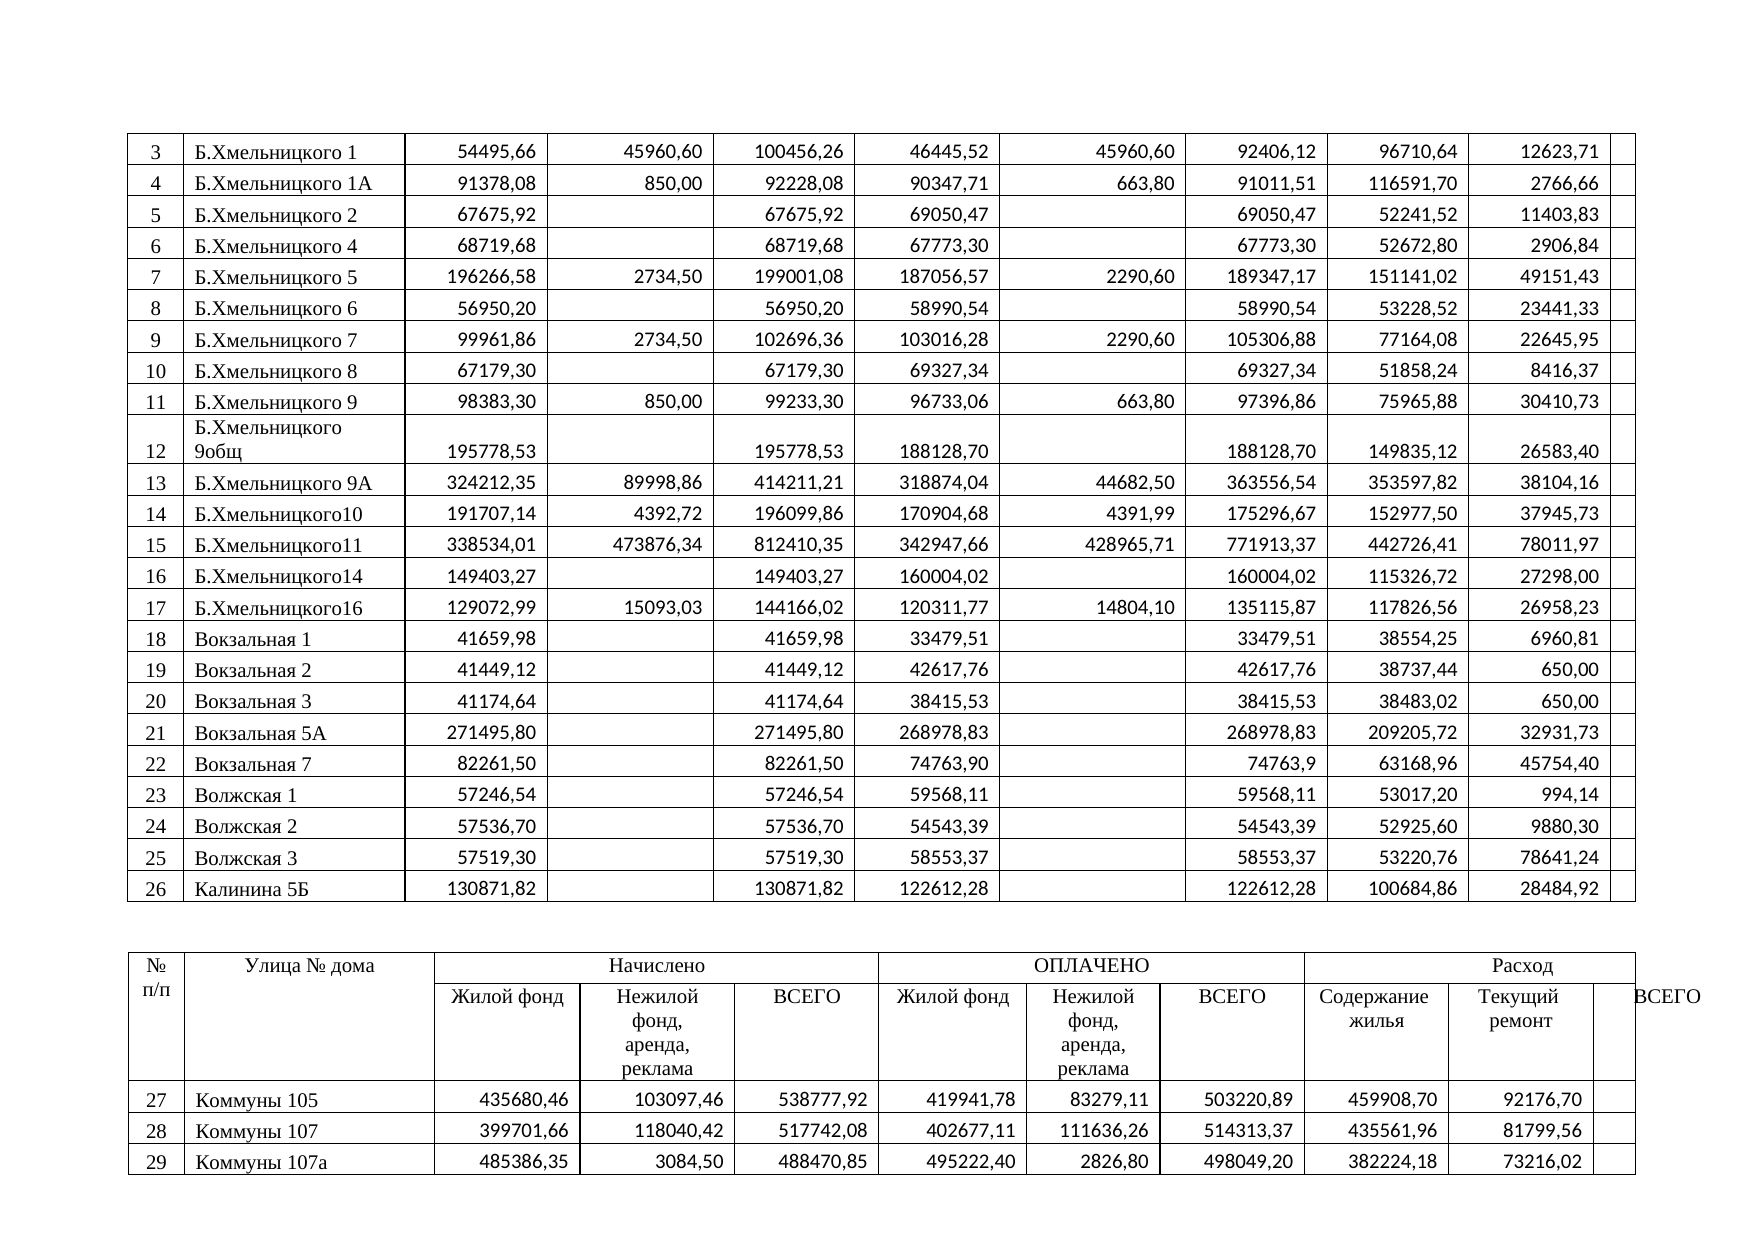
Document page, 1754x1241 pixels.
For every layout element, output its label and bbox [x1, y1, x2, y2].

table_header [118, 133, 1636, 1175]
